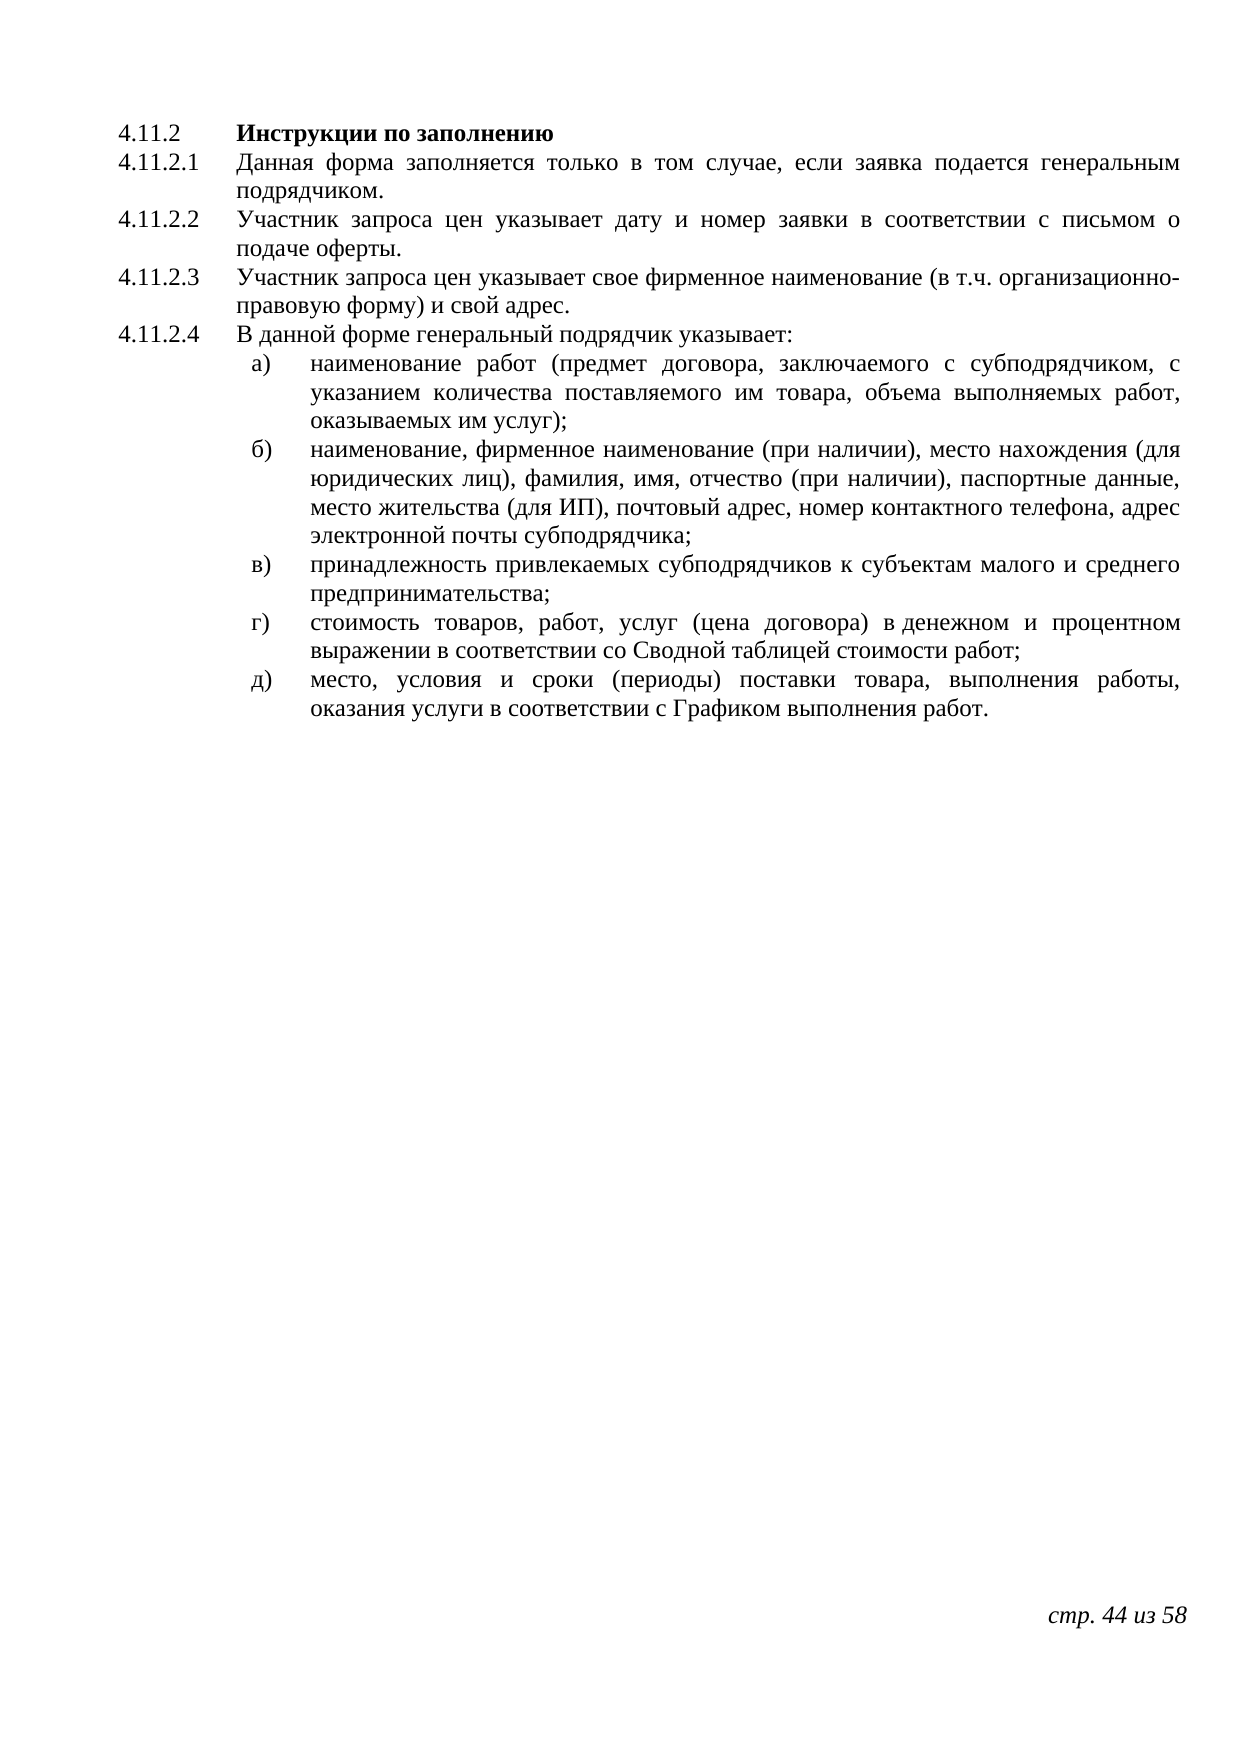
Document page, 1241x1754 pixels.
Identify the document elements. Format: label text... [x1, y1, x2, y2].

list Участник запроса цен указывает свое фирменное наименование (в т.ч. организационно-правовую форму) и свой адрес. [118, 262, 1181, 319]
list В данной форме генеральный подрядчик указывает: [118, 319, 1181, 348]
list наименование работ (предмет договора, заключаемого с субподрядчиком, с указанием количества поставляемого им товара, объема выполняемых работ, оказываемых им услуг); [251, 348, 1181, 434]
list место, условия и сроки (периоды) поставки товара, выполнения работы, оказания услуги в соответствии с Графиком выполнения работ. [251, 664, 1181, 722]
list Инструкции по заполнению [118, 118, 1181, 147]
list Участник запроса цен указывает дату и номер заявки в соответствии с письмом о подаче оферты. [118, 204, 1181, 262]
list принадлежность привлекаемых субподрядчиков к субъектам малого и среднего предпринимательства; [251, 549, 1181, 607]
list Данная форма заполняется только в том случае, если заявка подается генеральным подрядчиком. [118, 147, 1181, 204]
list стоимость товаров, работ, услуг (цена договора) в денежном и процентном выражении в соответствии со Сводной таблицей стоимости работ; [251, 607, 1181, 664]
list наименование, фирменное наименование (при наличии), место нахождения (для юридических лиц), фамилия, имя, отчество (при наличии), паспортные данные, место жительства (для ИП), почтовый адрес, номер контактного телефона, адрес электронной почты субподрядчика; [251, 434, 1181, 549]
